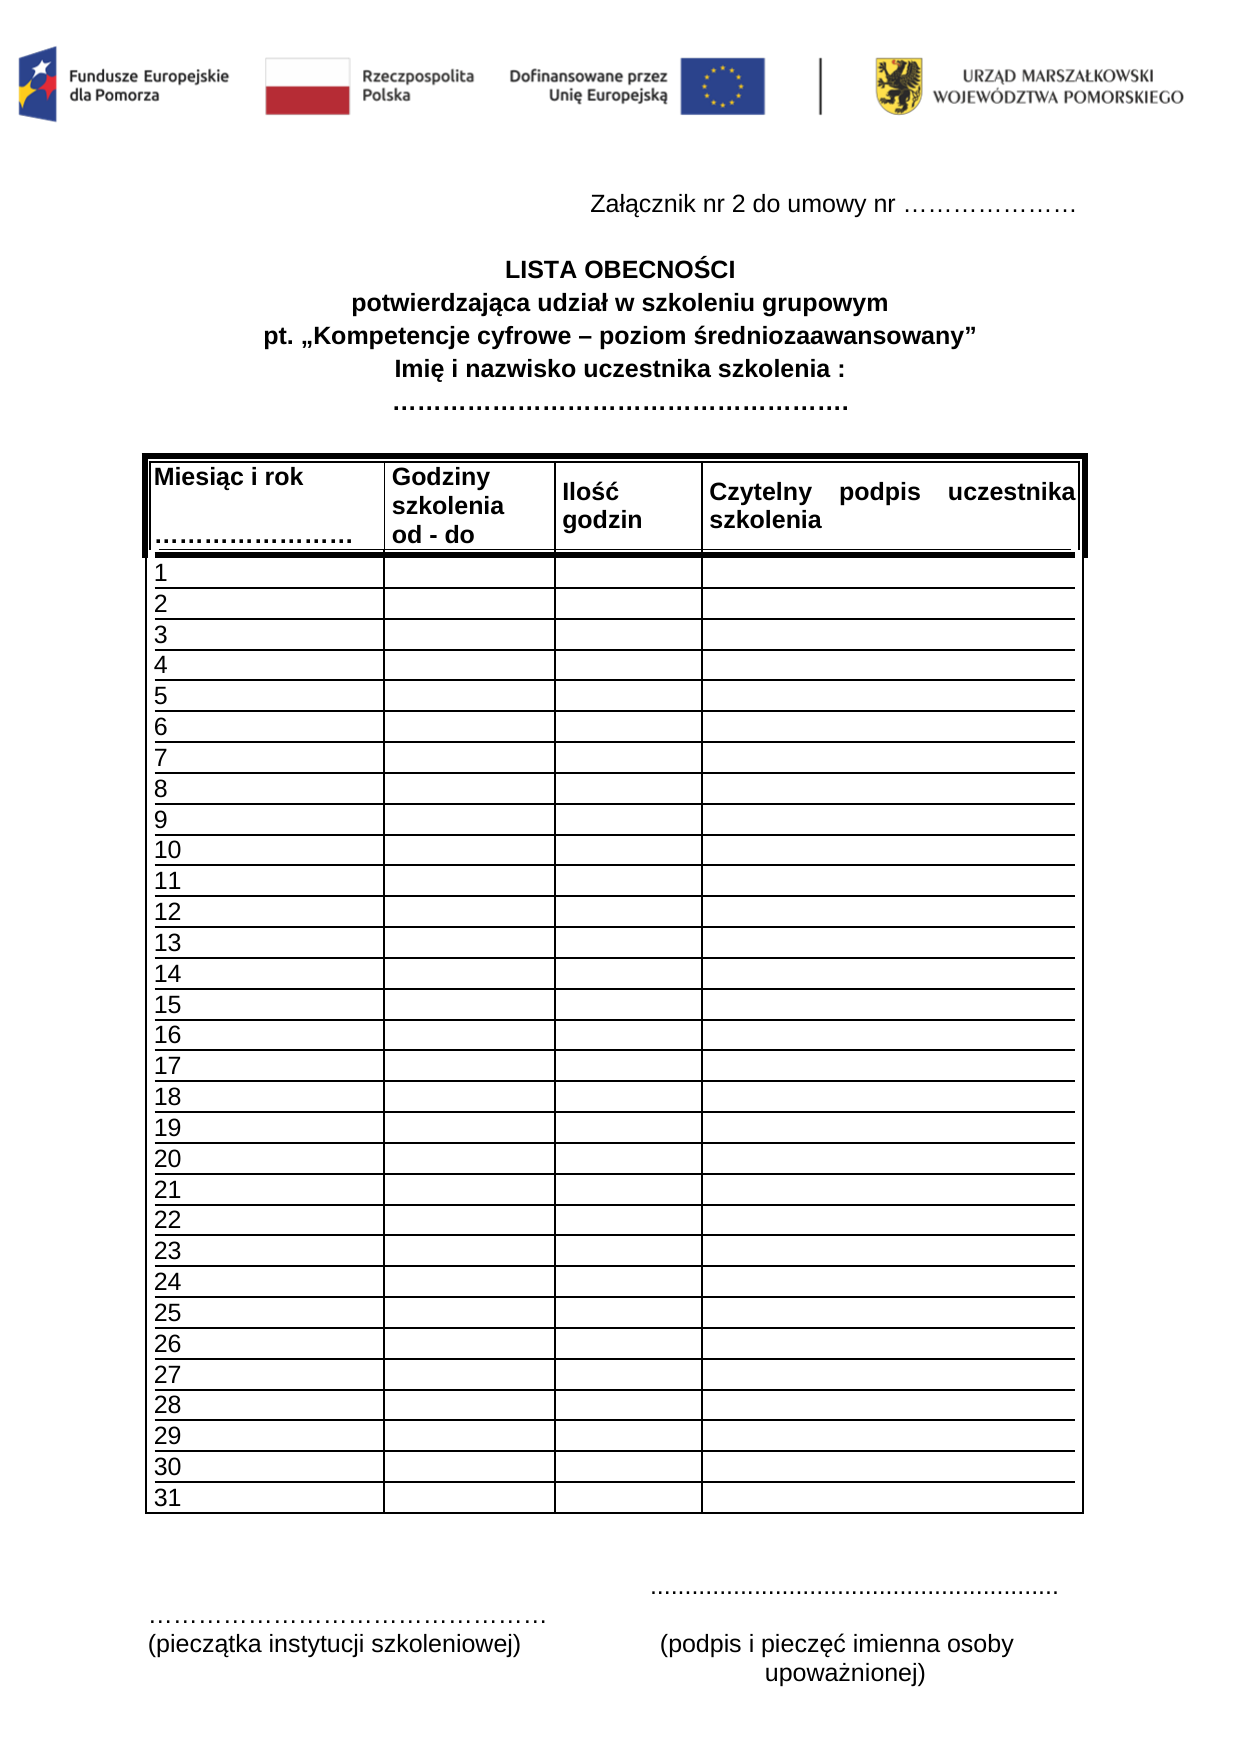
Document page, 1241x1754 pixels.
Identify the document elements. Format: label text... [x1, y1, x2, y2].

table_cell [703, 1327, 1082, 1358]
table_cell [556, 1421, 701, 1450]
table_cell 4 [147, 649, 383, 679]
table_cell 31 [147, 1481, 383, 1512]
table_cell 25 [147, 1296, 383, 1327]
table_cell [385, 897, 554, 926]
table_cell [385, 1267, 554, 1296]
picture [0, 27, 1202, 141]
table_cell [385, 928, 554, 957]
table_cell [556, 558, 701, 587]
table_cell [556, 1175, 701, 1203]
text ………………………………………………. [148, 387, 1092, 449]
table_header Ilość godzin [556, 463, 701, 549]
table_cell [385, 1421, 554, 1450]
text (pieczątka instytucji szkoleniowej) (podpis i pieczęć imienna osoby [148, 1629, 1092, 1658]
table_cell [385, 620, 554, 648]
table_cell [703, 1481, 1082, 1512]
table_cell [385, 1360, 554, 1388]
table_cell [385, 836, 554, 864]
table_cell [556, 1391, 701, 1419]
table_cell [385, 1051, 554, 1080]
table_cell [385, 1298, 554, 1327]
table_cell [556, 681, 701, 710]
table_cell [556, 620, 701, 648]
text upoważnionej) [148, 1658, 1092, 1686]
text LISTA OBECNOŚCI [148, 255, 1092, 284]
table_cell 26 [147, 1327, 383, 1358]
table_cell [556, 1206, 701, 1234]
table_cell [703, 1019, 1082, 1049]
table_cell [385, 1113, 554, 1142]
table_cell 29 [147, 1419, 383, 1450]
table_cell [703, 864, 1082, 895]
table_cell 10 [147, 834, 383, 864]
table_cell [556, 1298, 701, 1327]
table_header Czytelny podpis uczestnika szkolenia [703, 463, 1078, 549]
table_cell [703, 1142, 1082, 1173]
table_cell [703, 618, 1082, 648]
table_cell [703, 710, 1082, 741]
table_cell [703, 1389, 1082, 1419]
table_cell [703, 1049, 1082, 1080]
table_cell 28 [147, 1389, 383, 1419]
table_cell [556, 1483, 701, 1512]
table_cell [703, 895, 1082, 926]
table_cell 18 [147, 1080, 383, 1111]
table_cell [703, 834, 1082, 864]
table_cell 27 [147, 1358, 383, 1388]
table_cell [703, 803, 1082, 833]
table_cell [556, 651, 701, 679]
table_cell 21 [147, 1173, 383, 1203]
table_cell [556, 1236, 701, 1265]
table_cell [703, 772, 1082, 803]
table_cell [556, 589, 701, 618]
table_cell [385, 1175, 554, 1203]
table_cell [703, 1358, 1082, 1388]
table_cell 2 [147, 587, 383, 618]
table_cell [703, 649, 1082, 679]
text ........................................................... ………………………………………… [148, 1571, 1092, 1629]
table_cell 1 [147, 549, 383, 587]
table_cell [703, 587, 1082, 618]
table_cell [703, 1173, 1082, 1203]
table_cell [556, 897, 701, 926]
table_cell [556, 866, 701, 895]
table_cell 15 [147, 988, 383, 1018]
table_cell [703, 1111, 1082, 1142]
text potwierdzająca udział w szkoleniu grupowym [148, 288, 1092, 317]
table_cell 3 [147, 618, 383, 648]
table_cell 7 [147, 741, 383, 772]
text Imię i nazwisko uczestnika szkolenia : [148, 354, 1092, 383]
table_cell [703, 1296, 1082, 1327]
table_cell [385, 1236, 554, 1265]
table_cell 14 [147, 957, 383, 988]
table_cell [556, 1021, 701, 1049]
table_cell [556, 805, 701, 833]
table_cell [556, 1267, 701, 1296]
table_cell 12 [147, 895, 383, 926]
table_cell [703, 679, 1082, 710]
table_cell [385, 1021, 554, 1049]
table_cell [385, 1483, 554, 1512]
table_header Miesiąc i rok …………………… [151, 463, 384, 549]
table_cell [556, 1113, 701, 1142]
table_header Godziny szkolenia od - do [385, 463, 554, 549]
table_cell [556, 928, 701, 957]
table_cell [385, 1452, 554, 1481]
table_cell [703, 926, 1082, 957]
table_cell [385, 743, 554, 772]
table_cell 19 [147, 1111, 383, 1142]
table_cell [385, 1082, 554, 1111]
table_cell 13 [147, 926, 383, 957]
table_cell [556, 1360, 701, 1388]
table_cell 23 [147, 1234, 383, 1265]
text pt. „Kompetencje cyfrowe – poziom średniozaawansowany” [148, 321, 1092, 350]
table_cell [385, 681, 554, 710]
table_cell 30 [147, 1450, 383, 1481]
table_cell 8 [147, 772, 383, 803]
table_cell [703, 957, 1082, 988]
table_cell 22 [147, 1204, 383, 1234]
table_cell [385, 558, 554, 587]
table_cell [385, 712, 554, 741]
table_cell [556, 712, 701, 741]
table_cell 6 [147, 710, 383, 741]
table_cell [385, 805, 554, 833]
table_cell [556, 1452, 701, 1481]
table_cell [556, 836, 701, 864]
table_cell [556, 774, 701, 803]
table_cell [385, 651, 554, 679]
table_cell [385, 959, 554, 988]
table_cell [385, 1329, 554, 1358]
text Załącznik nr 2 do umowy nr ………………… [590, 189, 1092, 218]
table_cell [703, 741, 1082, 772]
table_cell [385, 1391, 554, 1419]
table_cell [385, 1206, 554, 1234]
table_cell [703, 1450, 1082, 1481]
table_cell [703, 1204, 1082, 1234]
table_cell [385, 1144, 554, 1173]
table_cell 11 [147, 864, 383, 895]
table_cell [385, 866, 554, 895]
table_cell [556, 1082, 701, 1111]
table_cell [703, 549, 1082, 587]
table_cell 16 [147, 1019, 383, 1049]
table_cell 9 [147, 803, 383, 833]
table_cell 24 [147, 1265, 383, 1296]
table_cell [385, 990, 554, 1018]
table_cell [556, 990, 701, 1018]
table_cell [556, 1051, 701, 1080]
table_cell [556, 743, 701, 772]
table_cell [703, 1419, 1082, 1450]
table_cell [556, 1329, 701, 1358]
table_cell [703, 1265, 1082, 1296]
table_cell 17 [147, 1049, 383, 1080]
table_cell [556, 959, 701, 988]
table_cell 5 [147, 679, 383, 710]
table_cell [556, 1144, 701, 1173]
table_cell [703, 1234, 1082, 1265]
table_cell [385, 774, 554, 803]
table_cell [385, 589, 554, 618]
table_cell [703, 1080, 1082, 1111]
table_cell 20 [147, 1142, 383, 1173]
table_cell [703, 988, 1082, 1018]
